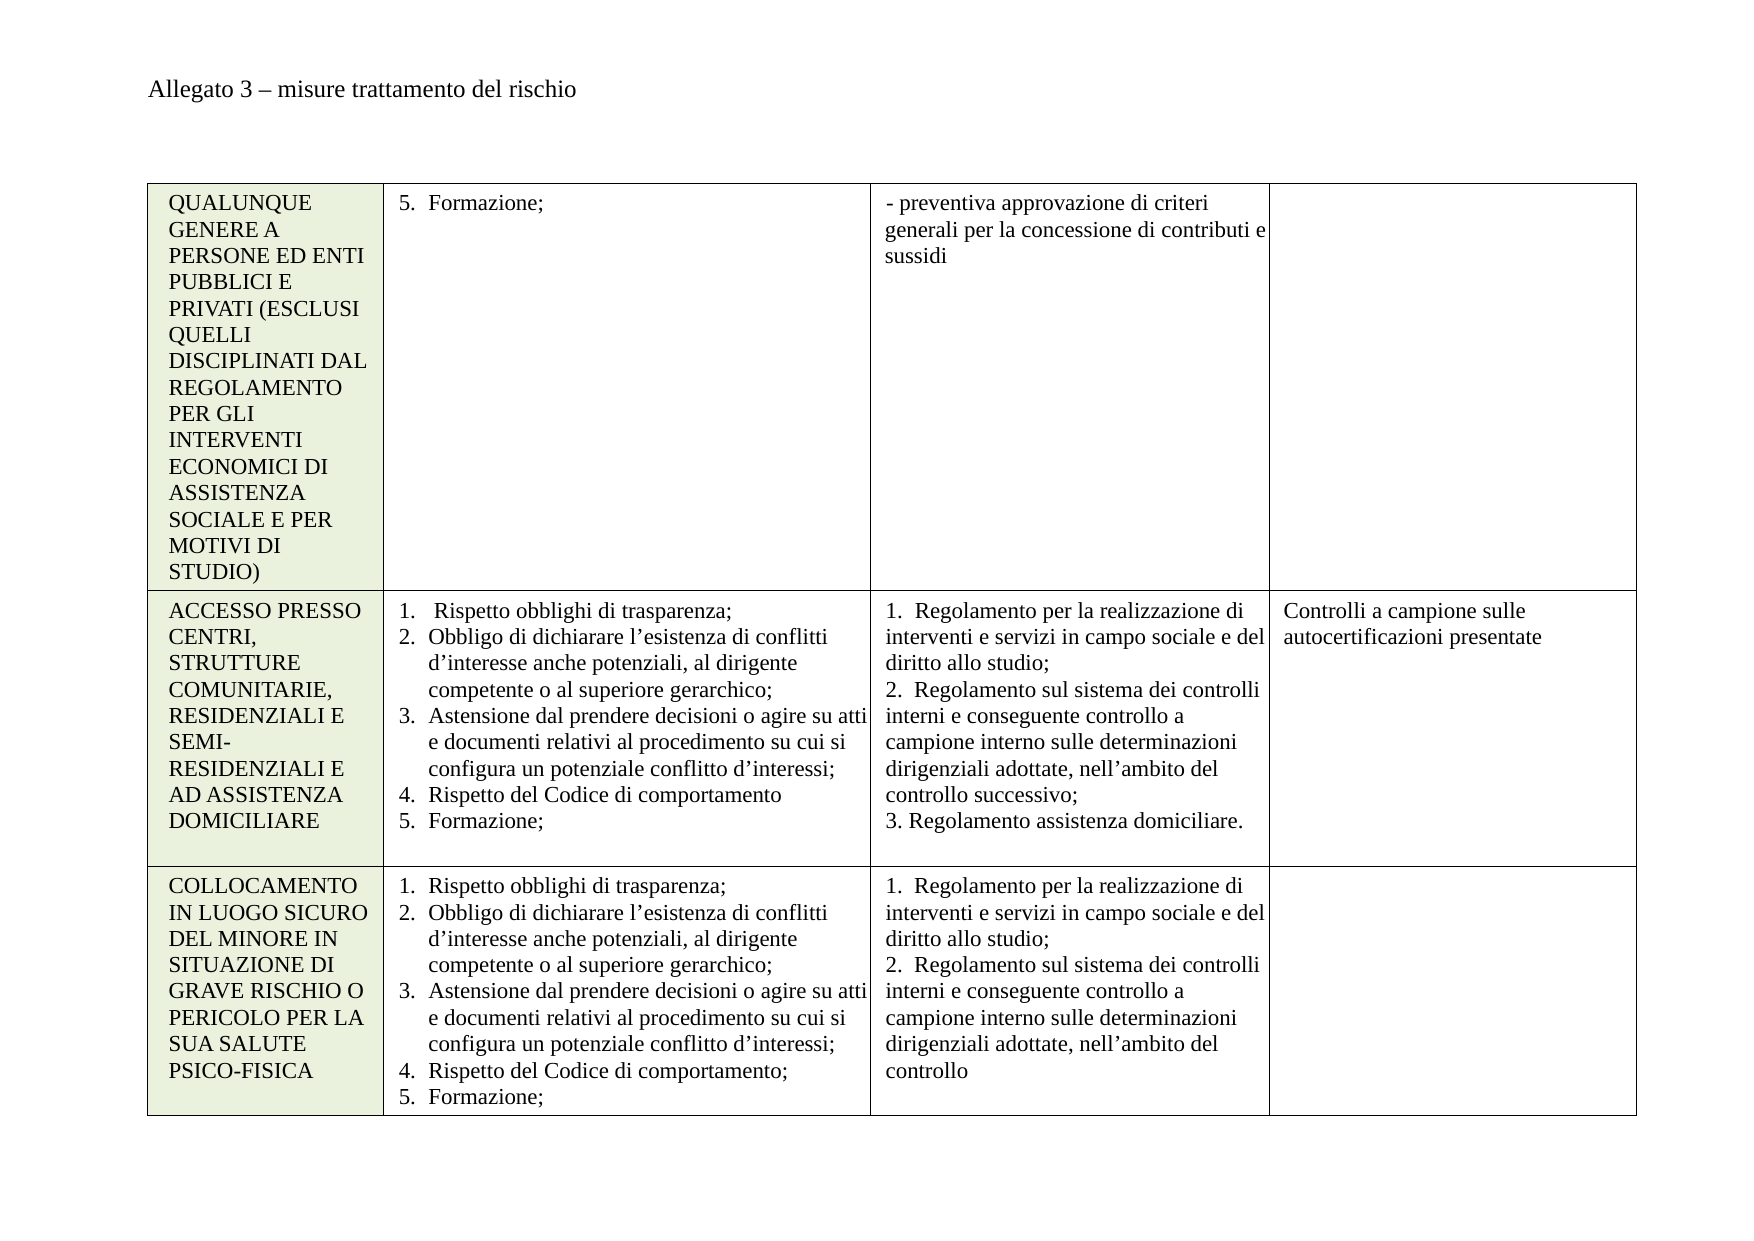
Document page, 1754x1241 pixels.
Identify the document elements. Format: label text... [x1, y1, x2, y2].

table_cell Rispetto obblighi di trasparenza; Obbligo di dichiarare l’esistenza di conflitti d’interesse anche potenziali, al dirigente competente o al superiore gerarchico; Astensione dal prendere decisioni o agire su atti e documenti relativi al procedimento su cui si configura un potenziale conflitto d’interessi; Rispetto del Codice di comportamento Formazione; [384, 591, 870, 866]
table_cell 1. Regolamento per la realizzazione di interventi e servizi in campo sociale e del diritto allo studio; 2. Regolamento sul sistema dei controlli interni e conseguente controllo a campione interno sulle determinazioni dirigenziali adottate, nell’ambito del controllo [871, 867, 1269, 1115]
table_cell COLLOCAMENTO IN LUOGO SICURO DEL MINORE IN SITUAZIONE DI GRAVE RISCHIO O PERICOLO PER LA SUA SALUTE PSICO-FISICA [148, 867, 383, 1115]
table_cell Controlli a campione sulle autocertificazioni presentate [1270, 591, 1636, 866]
table_cell ACCESSO PRESSO CENTRI, STRUTTURE COMUNITARIE, RESIDENZIALI E SEMI-RESIDENZIALI E AD ASSISTENZA DOMICILIARE [148, 591, 383, 866]
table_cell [1270, 184, 1636, 590]
table_cell Rispetto obblighi di trasparenza; Obbligo di dichiarare l’esistenza di conflitti d’interesse anche potenziali, al dirigente competente o al superiore gerarchico; Astensione dal prendere decisioni o agire su atti e documenti relativi al procedimento su cui si configura un potenziale conflitto d’interessi; Rispetto del Codice di comportamento; Formazione; [384, 867, 870, 1115]
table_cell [871, 184, 1269, 590]
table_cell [384, 184, 870, 590]
table_cell [1270, 867, 1636, 1115]
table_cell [148, 184, 383, 590]
table_cell 1. Regolamento per la realizzazione di interventi e servizi in campo sociale e del diritto allo studio; 2. Regolamento sul sistema dei controlli interni e conseguente controllo a campione interno sulle determinazioni dirigenziali adottate, nell’ambito del controllo successivo; 3. Regolamento assistenza domiciliare. [871, 591, 1269, 866]
